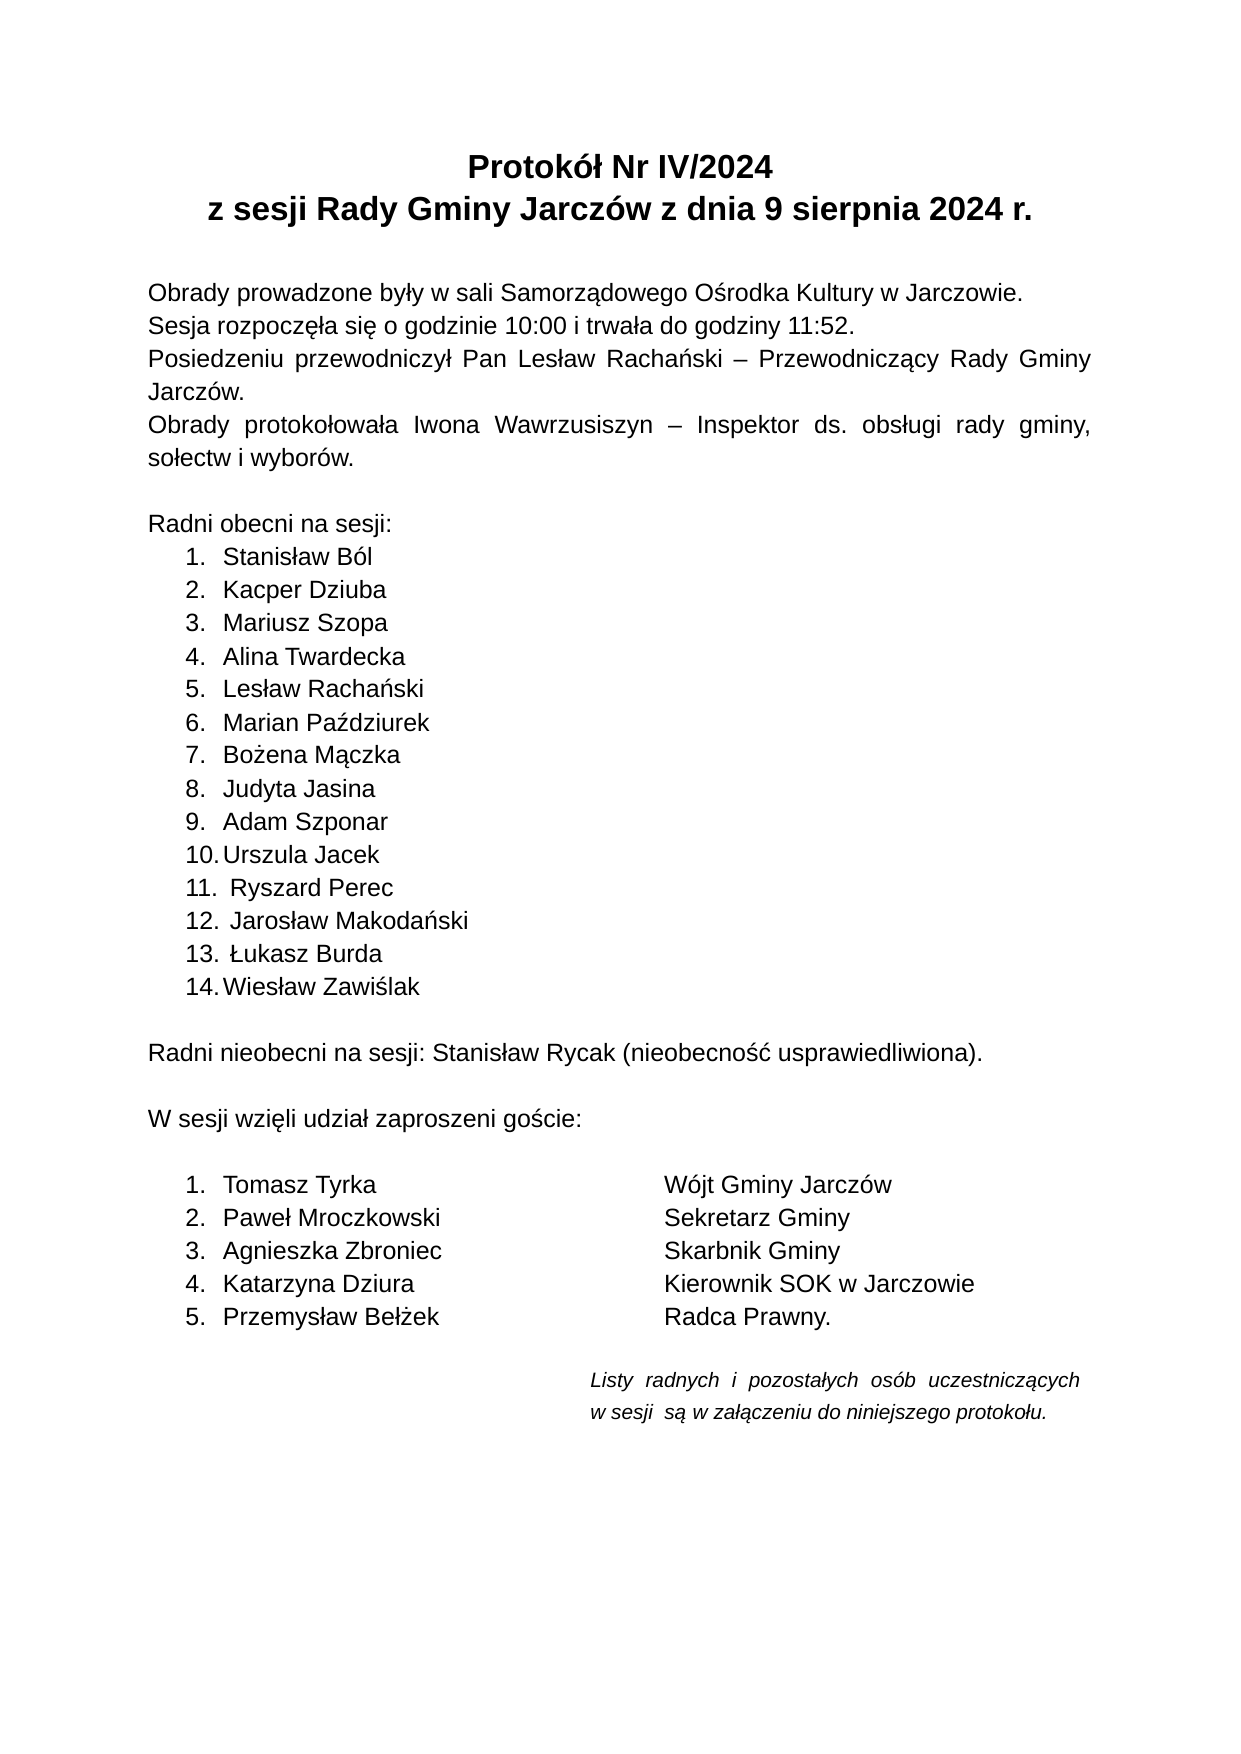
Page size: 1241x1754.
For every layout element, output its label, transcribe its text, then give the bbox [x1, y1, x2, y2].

list Przemysław Bełżek Radca Prawny. [185, 1302, 1093, 1331]
list Judyta Jasina [185, 773, 1093, 802]
list Ryszard Perec [185, 873, 1093, 901]
list Paweł Mroczkowski Sekretarz Gminy [185, 1203, 1093, 1232]
text z sesji Rady Gminy Jarczów z dnia 9 sierpnia 2024 r. [148, 189, 1093, 227]
subtitle Obrady protokołowała Iwona Wawrzusiszyn – Inspektor ds. obsługi rady gminy, sołectw i wyborów. [148, 410, 1093, 472]
list Jarosław Makodański [185, 906, 1093, 934]
list Katarzyna Dziura Kierownik SOK w Jarczowie [185, 1269, 1093, 1298]
text Radni obecni na sesji: [148, 509, 1093, 538]
text Listy radnych i pozostałych osób uczestniczących w sesji są w załączeniu do niniejszego protokołu. [590, 1368, 1093, 1425]
list Urszula Jacek [185, 839, 1093, 868]
text Obrady prowadzone były w sali Samorządowego Ośrodka Kultury w Jarczowie. [148, 278, 1093, 307]
list Stanisław Ból [185, 542, 1093, 571]
text W sesji wzięli udział zaproszeni goście: [148, 1104, 1093, 1132]
text Radni nieobecni na sesji: Stanisław Rycak (nieobecność usprawiedliwiona). [148, 1038, 1093, 1066]
list Mariusz Szopa [185, 608, 1093, 637]
list Bożena Mączka [185, 741, 1093, 769]
subtitle Posiedzeniu przewodniczył Pan Lesław Rachański – Przewodniczący Rady Gminy Jarczów. [148, 344, 1093, 406]
list Kacper Dziuba [185, 575, 1093, 604]
text Sesja rozpoczęła się o godzinie 10:00 i trwała do godziny 11:52. [148, 311, 1093, 340]
list Łukasz Burda [185, 939, 1093, 967]
list Wiesław Zawiślak [185, 972, 1093, 1000]
text Protokół Nr IV/2024 [148, 148, 1093, 186]
list Adam Szponar [185, 807, 1093, 835]
list Agnieszka Zbroniec Skarbnik Gminy [185, 1236, 1093, 1264]
list Lesław Rachański [185, 674, 1093, 703]
list Marian Paździurek [185, 707, 1093, 736]
list Tomasz Tyrka Wójt Gminy Jarczów [185, 1170, 1093, 1198]
list Alina Twardecka [185, 641, 1093, 670]
